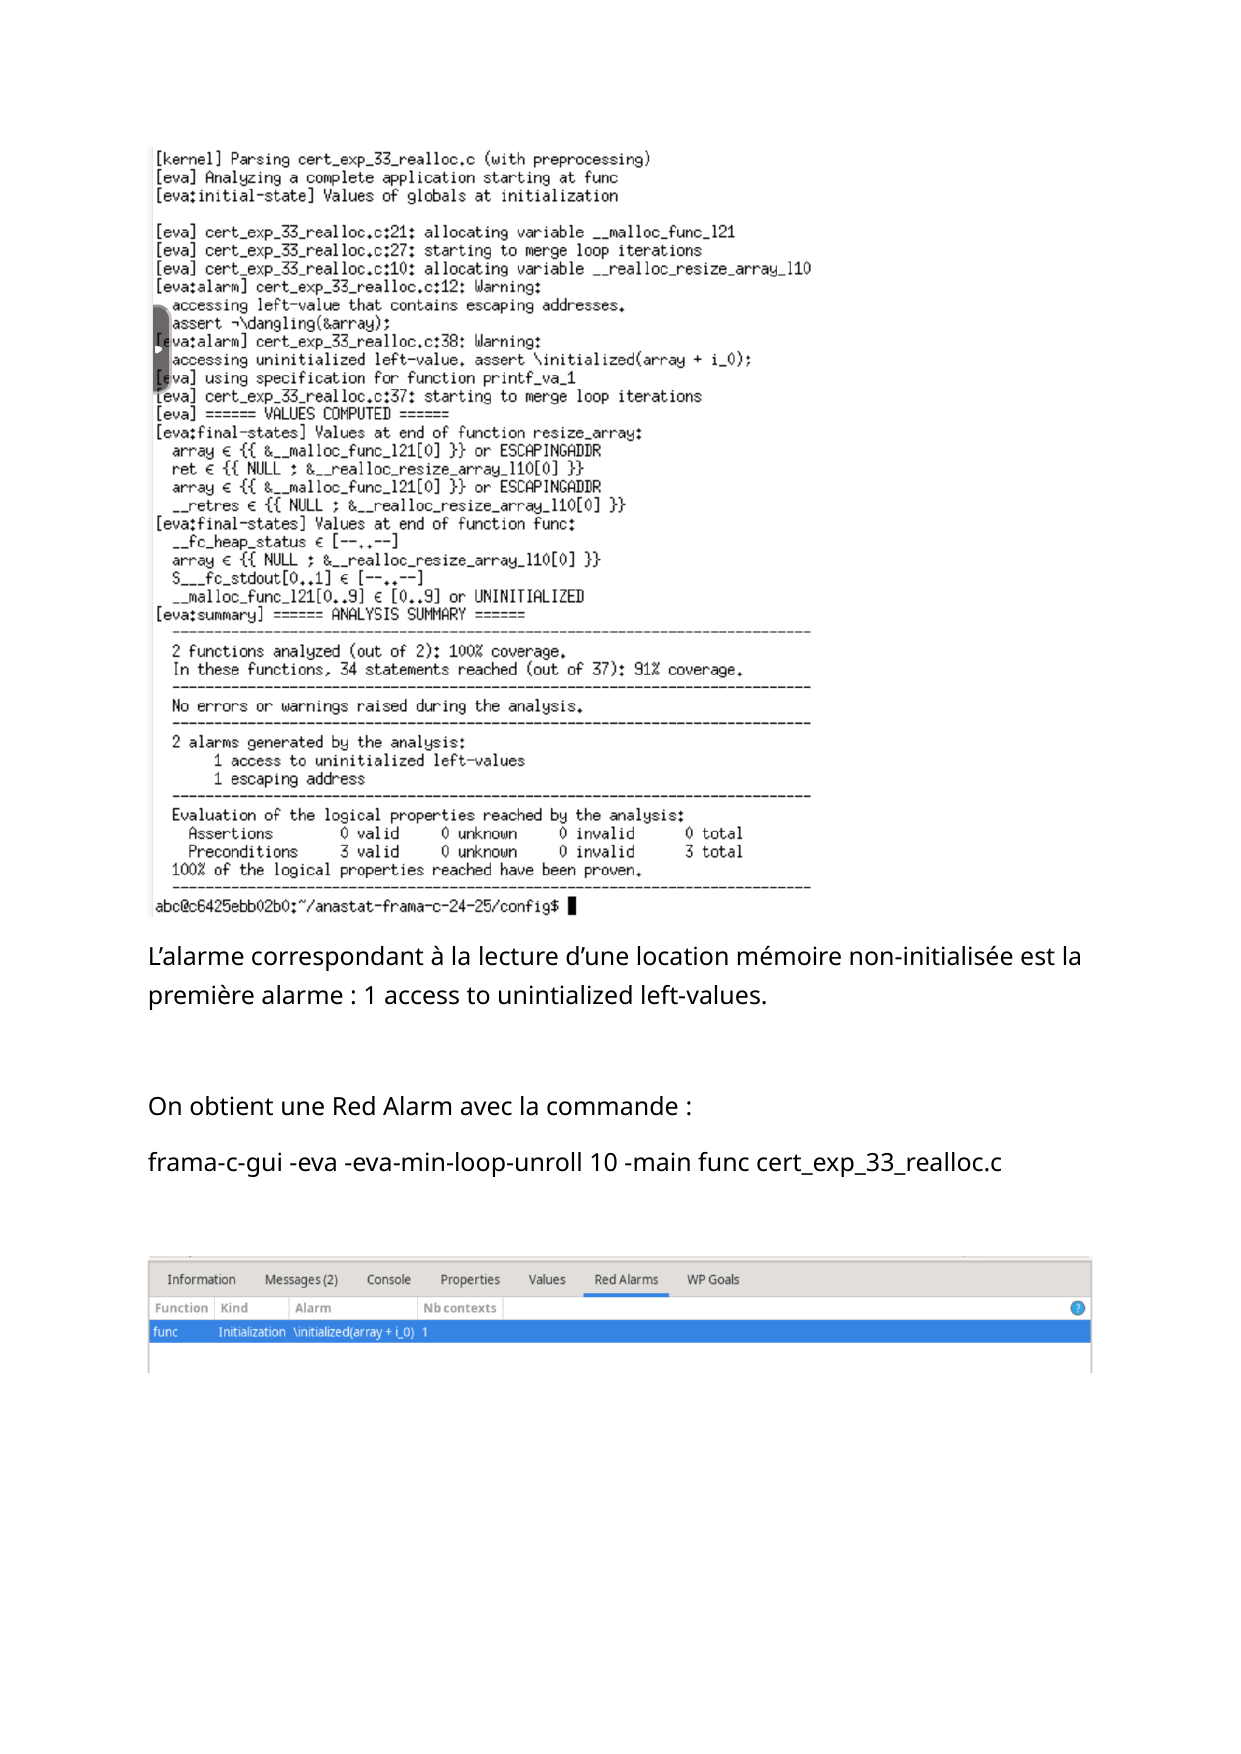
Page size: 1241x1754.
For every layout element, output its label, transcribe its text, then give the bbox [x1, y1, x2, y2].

text frama-c-gui -eva -eva-min-loop-unroll 10 -main func cert_exp_33_realloc.c [148, 1145, 1093, 1179]
picture [147, 1256, 1093, 1373]
picture [147, 147, 862, 917]
text L’alarme correspondant à la lecture d’une location mémoire non-initialisée est la première alarme : 1 access to unintialized left-values. [148, 938, 1093, 1011]
text On obtient une Red Alarm avec la commande : [148, 1089, 1093, 1123]
